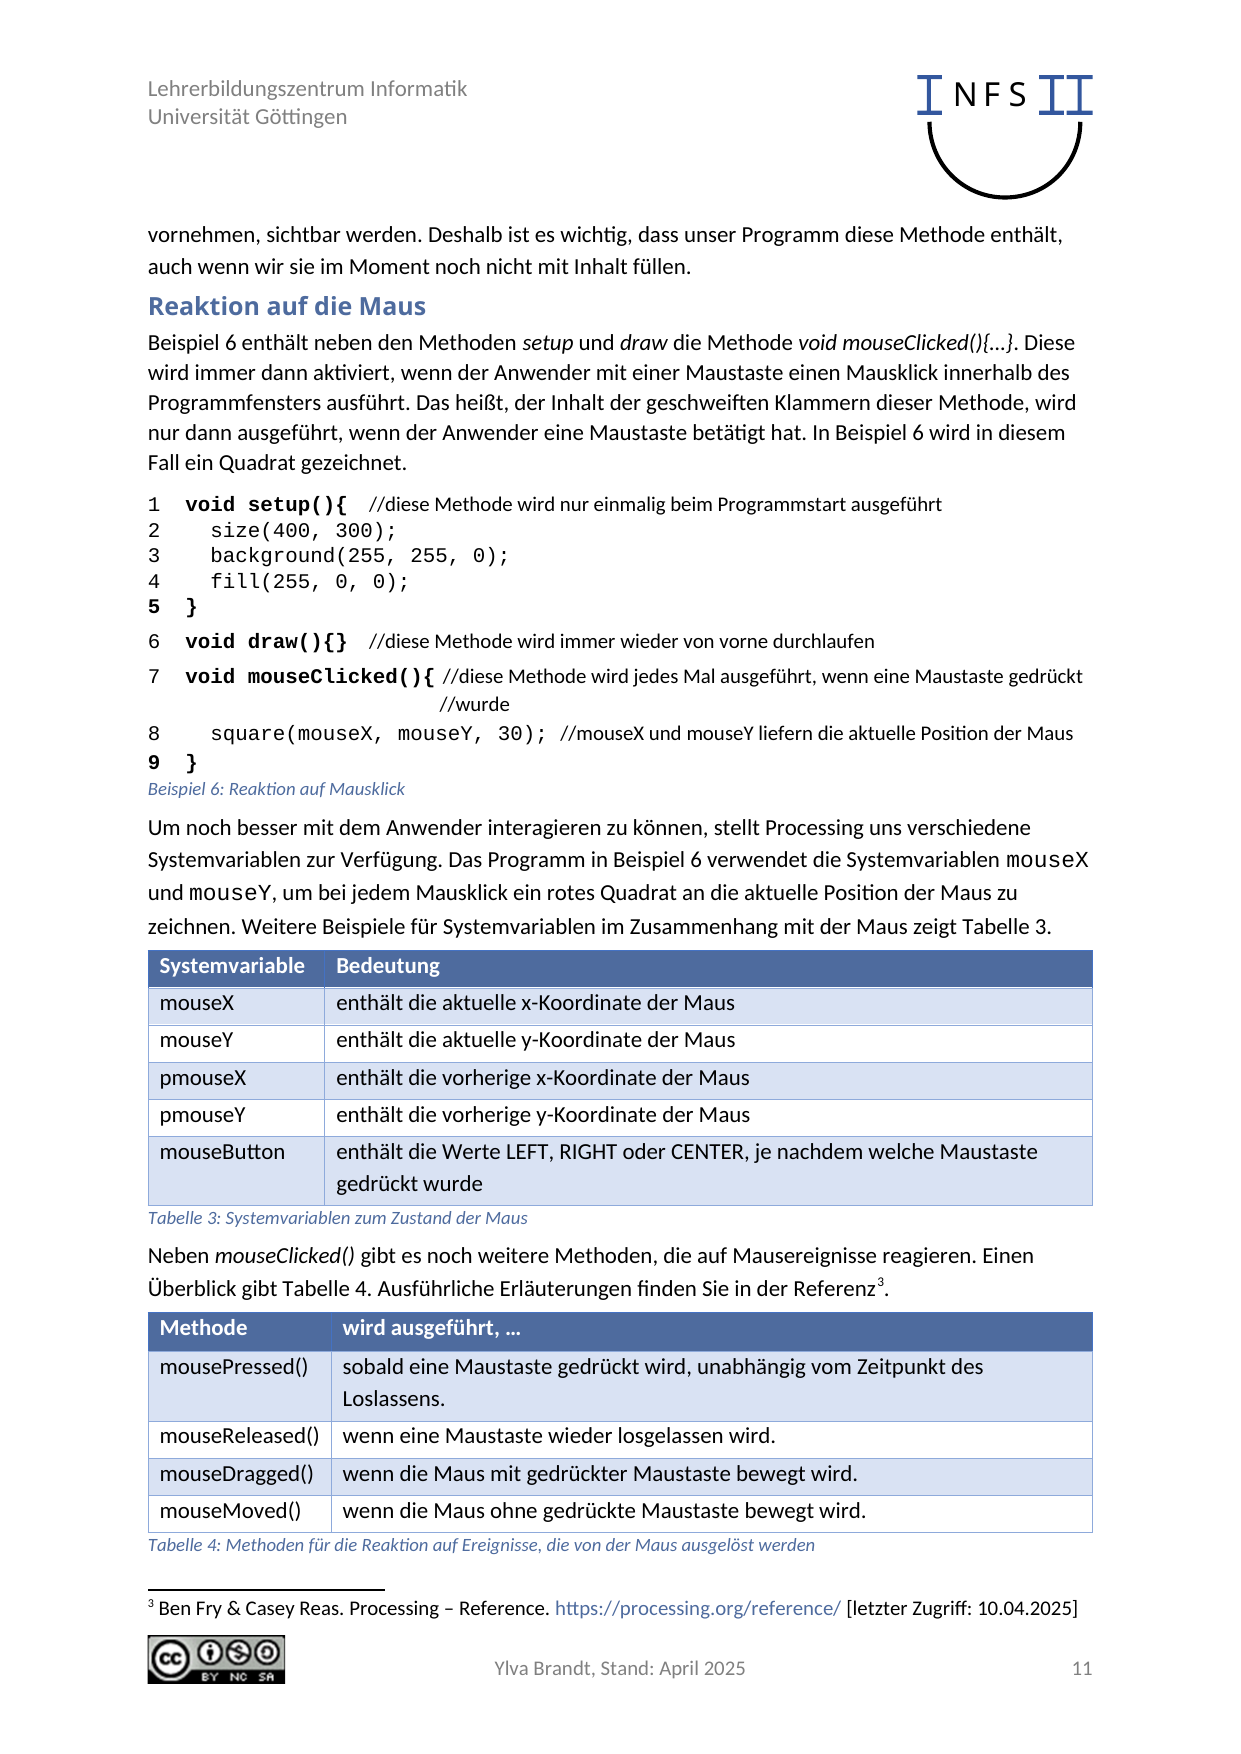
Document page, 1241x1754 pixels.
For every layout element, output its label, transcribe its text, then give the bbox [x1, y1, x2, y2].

table_cell enthält die Werte LEFT, RIGHT oder CENTER, je nachdem welche Maustaste gedrückt wurde [325, 1137, 1092, 1205]
table_cell mouseMoved() [149, 1496, 331, 1532]
picture [147, 1635, 286, 1684]
text Neben mouseClicked() gibt es noch weitere Methoden, die auf Mausereignisse reagieren. Einen Überblick gibt Tabelle 4. Ausführliche Erläuterungen finden Sie in der Referenz. [148, 1241, 1093, 1302]
table_cell mouseY [149, 1026, 324, 1062]
text Beispiel 6 enthält neben den Methoden setup und draw die Methode void mouseClicked(){…}. Diese wird immer dann aktiviert, wenn der Anwender mit einer Maustaste einen Mausklick innerhalb des Programmfensters ausführt. Das heißt, der Inhalt der geschweiften Klammern dieser Methode, wird nur dann ausgeführt, wenn der Anwender eine Maustaste betätigt hat. In Beispiel 6 wird in diesem Fall ein Quadrat gezeichnet. [148, 328, 1093, 476]
table_cell enthält die vorherige x-Koordinate der Maus [325, 1063, 1092, 1099]
table_cell pmouseY [149, 1100, 324, 1136]
text //wurde [148, 691, 1093, 717]
list square(mouseX, mouseY, 30); //mouseX und mouseY liefern die aktuelle Position der Maus [148, 721, 1093, 747]
list fill(255, 0, 0); [148, 571, 1093, 594]
table_header Bedeutung [325, 951, 1092, 987]
list void setup(){ //diese Methode wird nur einmalig beim Programmstart ausgeführt [148, 491, 1093, 518]
table_header Systemvariable [149, 951, 324, 987]
table_cell sobald eine Maustaste gedrückt wird, unabhängig vom Zeitpunkt des Loslassens. [332, 1352, 1092, 1421]
list } [148, 596, 1093, 620]
text Beispiel 6: Reaktion auf Mausklick [148, 778, 1093, 801]
table_cell wenn die Maus ohne gedrückte Maustaste bewegt wird. [332, 1496, 1092, 1532]
list void draw(){} //diese Methode wird immer wieder von vorne durchlaufen [148, 628, 1093, 654]
table_header Methode [149, 1313, 331, 1351]
table_cell mouseReleased() [149, 1422, 331, 1458]
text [148, 220, 1093, 280]
table_cell mouseDragged() [149, 1459, 331, 1495]
table_cell enthält die aktuelle x-Koordinate der Maus [325, 989, 1092, 1024]
table_cell mouseX [149, 989, 324, 1024]
table_cell wenn eine Maustaste wieder losgelassen wird. [332, 1422, 1092, 1458]
table_cell mousePressed() [149, 1352, 331, 1421]
list size(400, 300); [148, 520, 1093, 543]
table_cell pmouseX [149, 1063, 324, 1099]
list } [148, 749, 1093, 776]
text Um noch besser mit dem Anwender interagieren zu können, stellt Processing uns verschiedene Systemvariablen zur Verfügung. Das Programm in Beispiel 6 verwendet die Systemvariablen mouseX und mouseY, um bei jedem Mausklick ein rotes Quadrat an die aktuelle Position der Maus zu zeichnen. Weitere Beispiele für Systemvariablen im Zusammenhang mit der Maus zeigt Tabelle 3. [148, 813, 1093, 940]
table_header wird ausgeführt, … [332, 1313, 1092, 1351]
table_cell mouseButton [149, 1137, 324, 1205]
table_cell enthält die aktuelle y-Koordinate der Maus [325, 1026, 1092, 1062]
subtitle Reaktion auf die Maus [148, 288, 1093, 322]
table_cell wenn die Maus mit gedrückter Maustaste bewegt wird. [332, 1459, 1092, 1495]
list void mouseClicked(){ //diese Methode wird jedes Mal ausgeführt, wenn eine Maustaste gedrückt [148, 663, 1093, 689]
list background(255, 255, 0); [148, 545, 1093, 569]
table_cell enthält die vorherige y-Koordinate der Maus [325, 1100, 1092, 1136]
